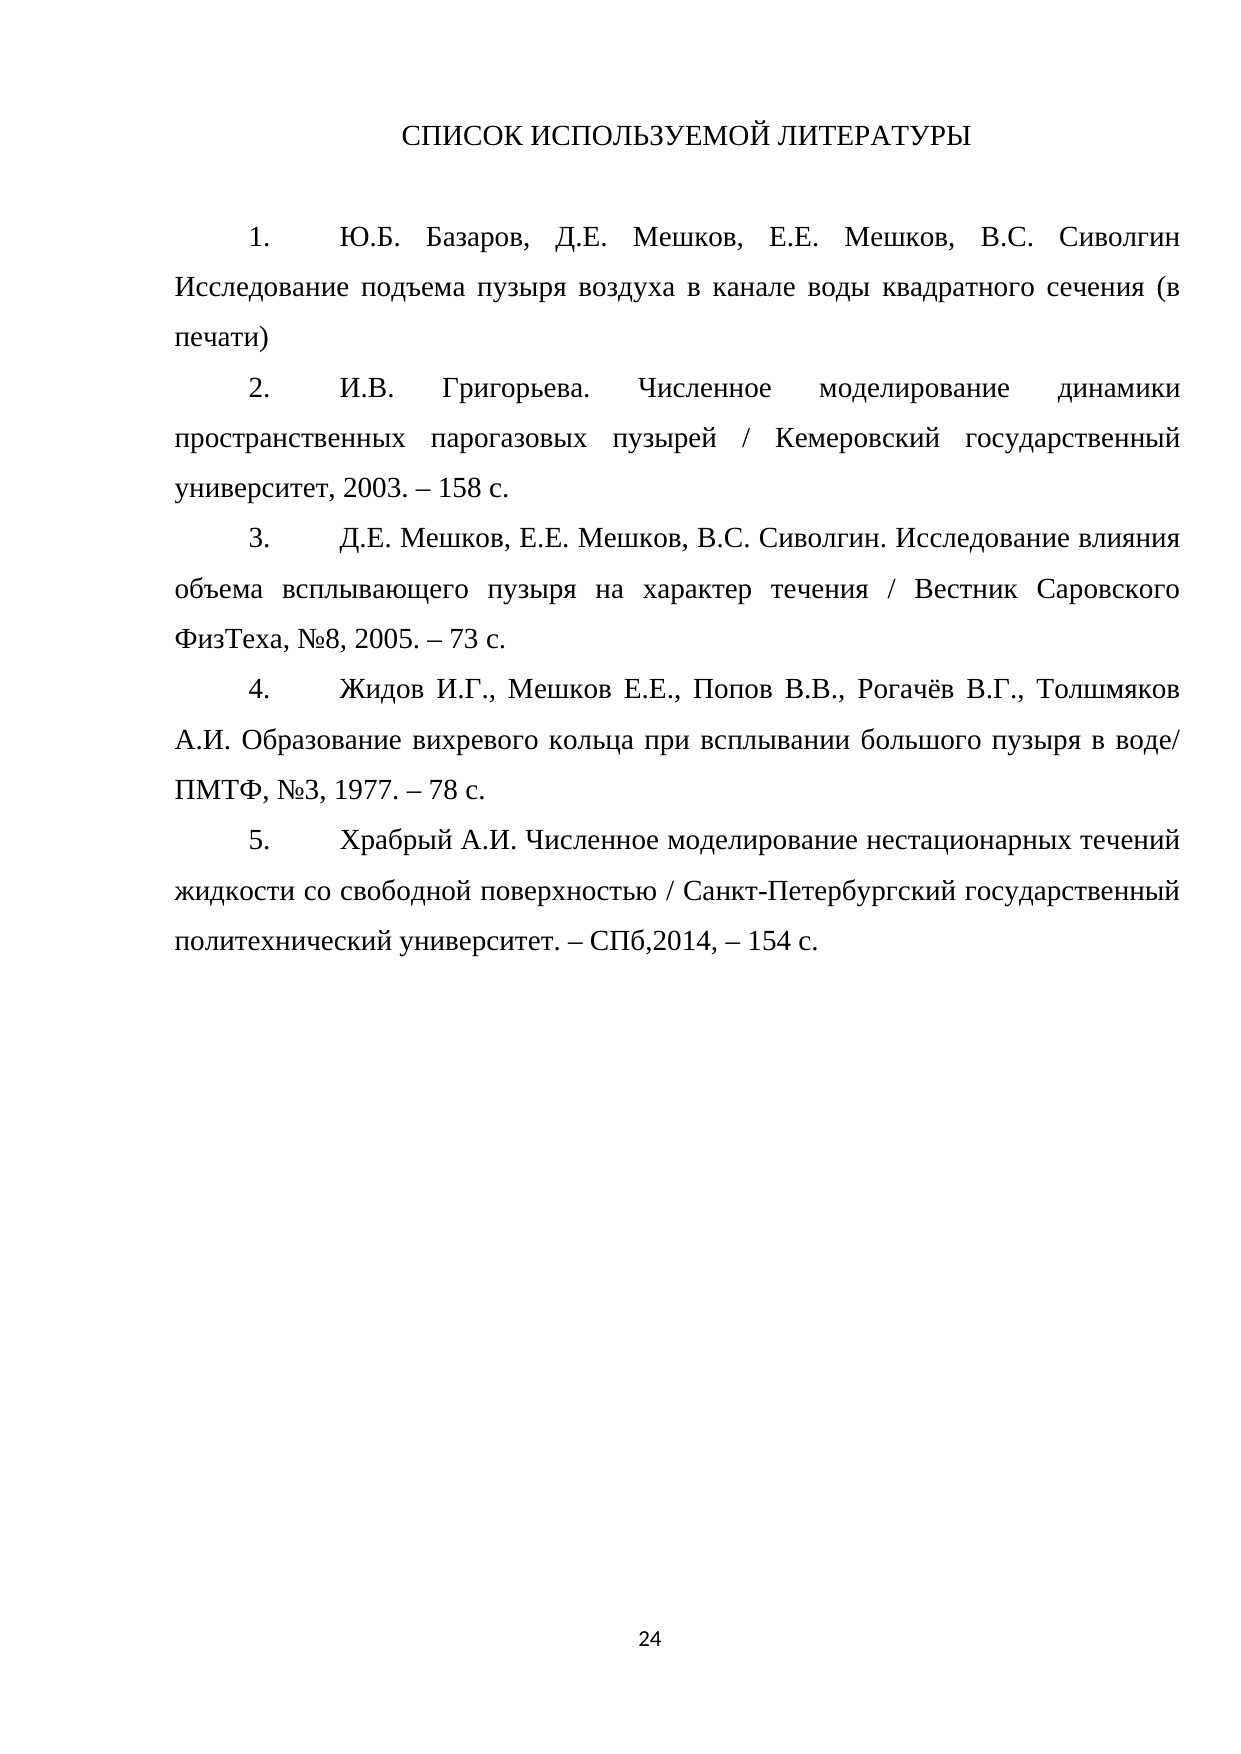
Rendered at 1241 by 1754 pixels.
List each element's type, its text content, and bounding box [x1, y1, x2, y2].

list И.В. Григорьева. Численное моделирование динамики пространственных парогазовых пузырей / Кемеровский государственный университет, 2003. – 158 c. [174, 370, 1181, 504]
text СПИСОК ИСПОЛЬЗУЕМОЙ ЛИТЕРАТУРЫ [118, 118, 1181, 152]
list Д.Е. Мешков, Е.Е. Мешков, В.С. Сиволгин. Исследование влияния объема всплывающего пузыря на характер течения / Вестник Саровского ФизТеха, №8, 2005. – 73 c. [174, 521, 1181, 655]
list Храбрый А.И. Численное моделирование нестационарных течений жидкости со свободной поверхностью / Санкт-Петербургский государственный политехнический университет. – СПб,2014, – 154 с. [174, 822, 1181, 957]
list Ю.Б. Базаров, Д.Е. Мешков, Е.Е. Мешков, В.С. Сиволгин Исследование подъема пузыря воздуха в канале воды квадратного сечения (в печати) [174, 219, 1181, 353]
list Жидов И.Г., Мешков Е.Е., Попов В.В., Рогачёв В.Г., Толшмяков А.И. Образование вихревого кольца при всплывании большого пузыря в воде/ ПМТФ, №3, 1977. – 78 c. [174, 672, 1181, 806]
